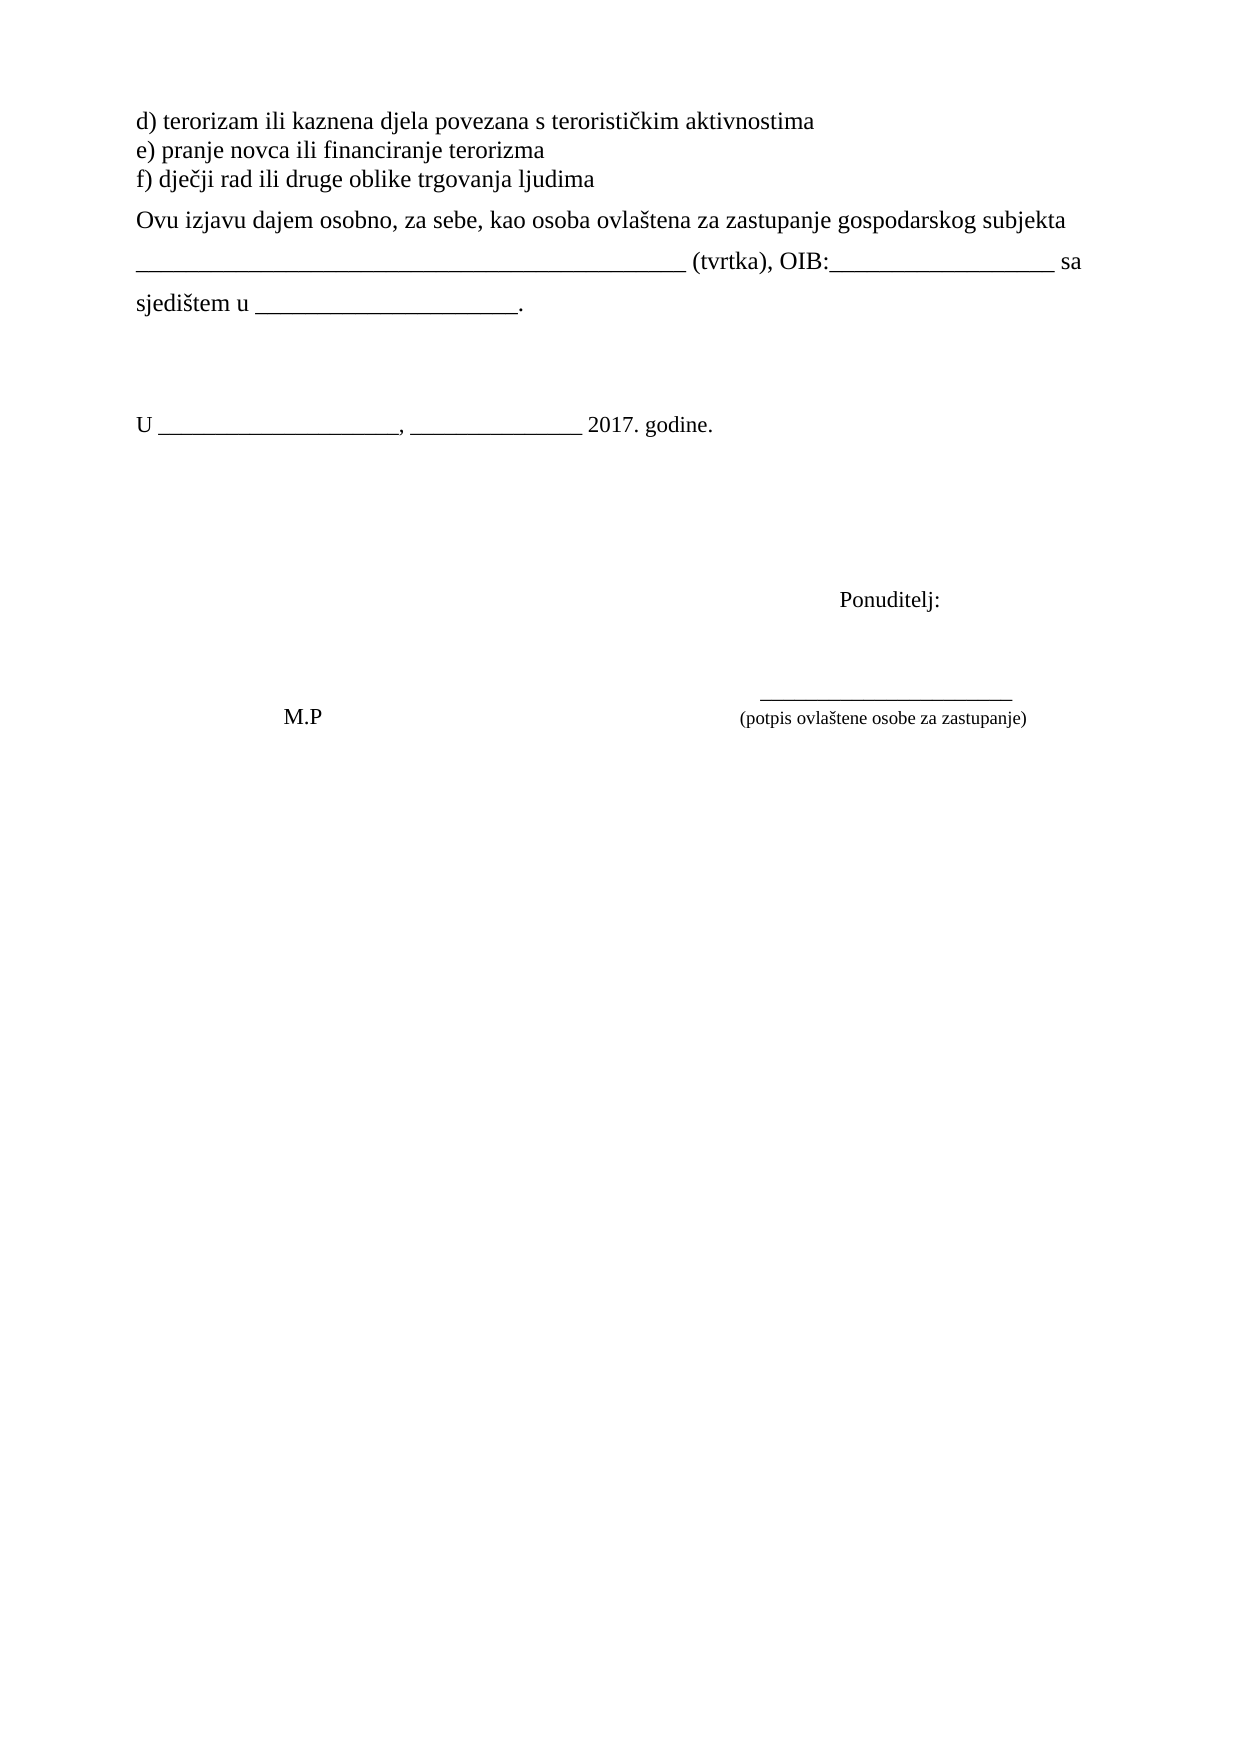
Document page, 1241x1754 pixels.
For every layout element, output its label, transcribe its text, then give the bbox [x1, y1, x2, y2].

text M.P (potpis ovlaštene osobe za zastupanje) [209, 703, 1152, 729]
text e) pranje novca ili financiranje terorizma [136, 135, 1152, 164]
text ____________________________________________ (tvrtka), OIB:__________________ sa [136, 246, 1152, 275]
text f) dječji rad ili druge oblike trgovanja ljudima [136, 164, 1152, 193]
text Ponuditelj: [283, 586, 1152, 612]
text d) terorizam ili kaznena djela povezana s terorističkim aktivnostima [136, 106, 1152, 135]
text Ovu izjavu dajem osobno, za sebe, kao osoba ovlaštena za zastupanje gospodarskog subjekta [136, 205, 1152, 234]
text U _____________________, _______________ 2017. godine. [136, 411, 1152, 438]
text sjedištem u _____________________. [136, 288, 1152, 316]
text ______________________ [136, 677, 1152, 703]
